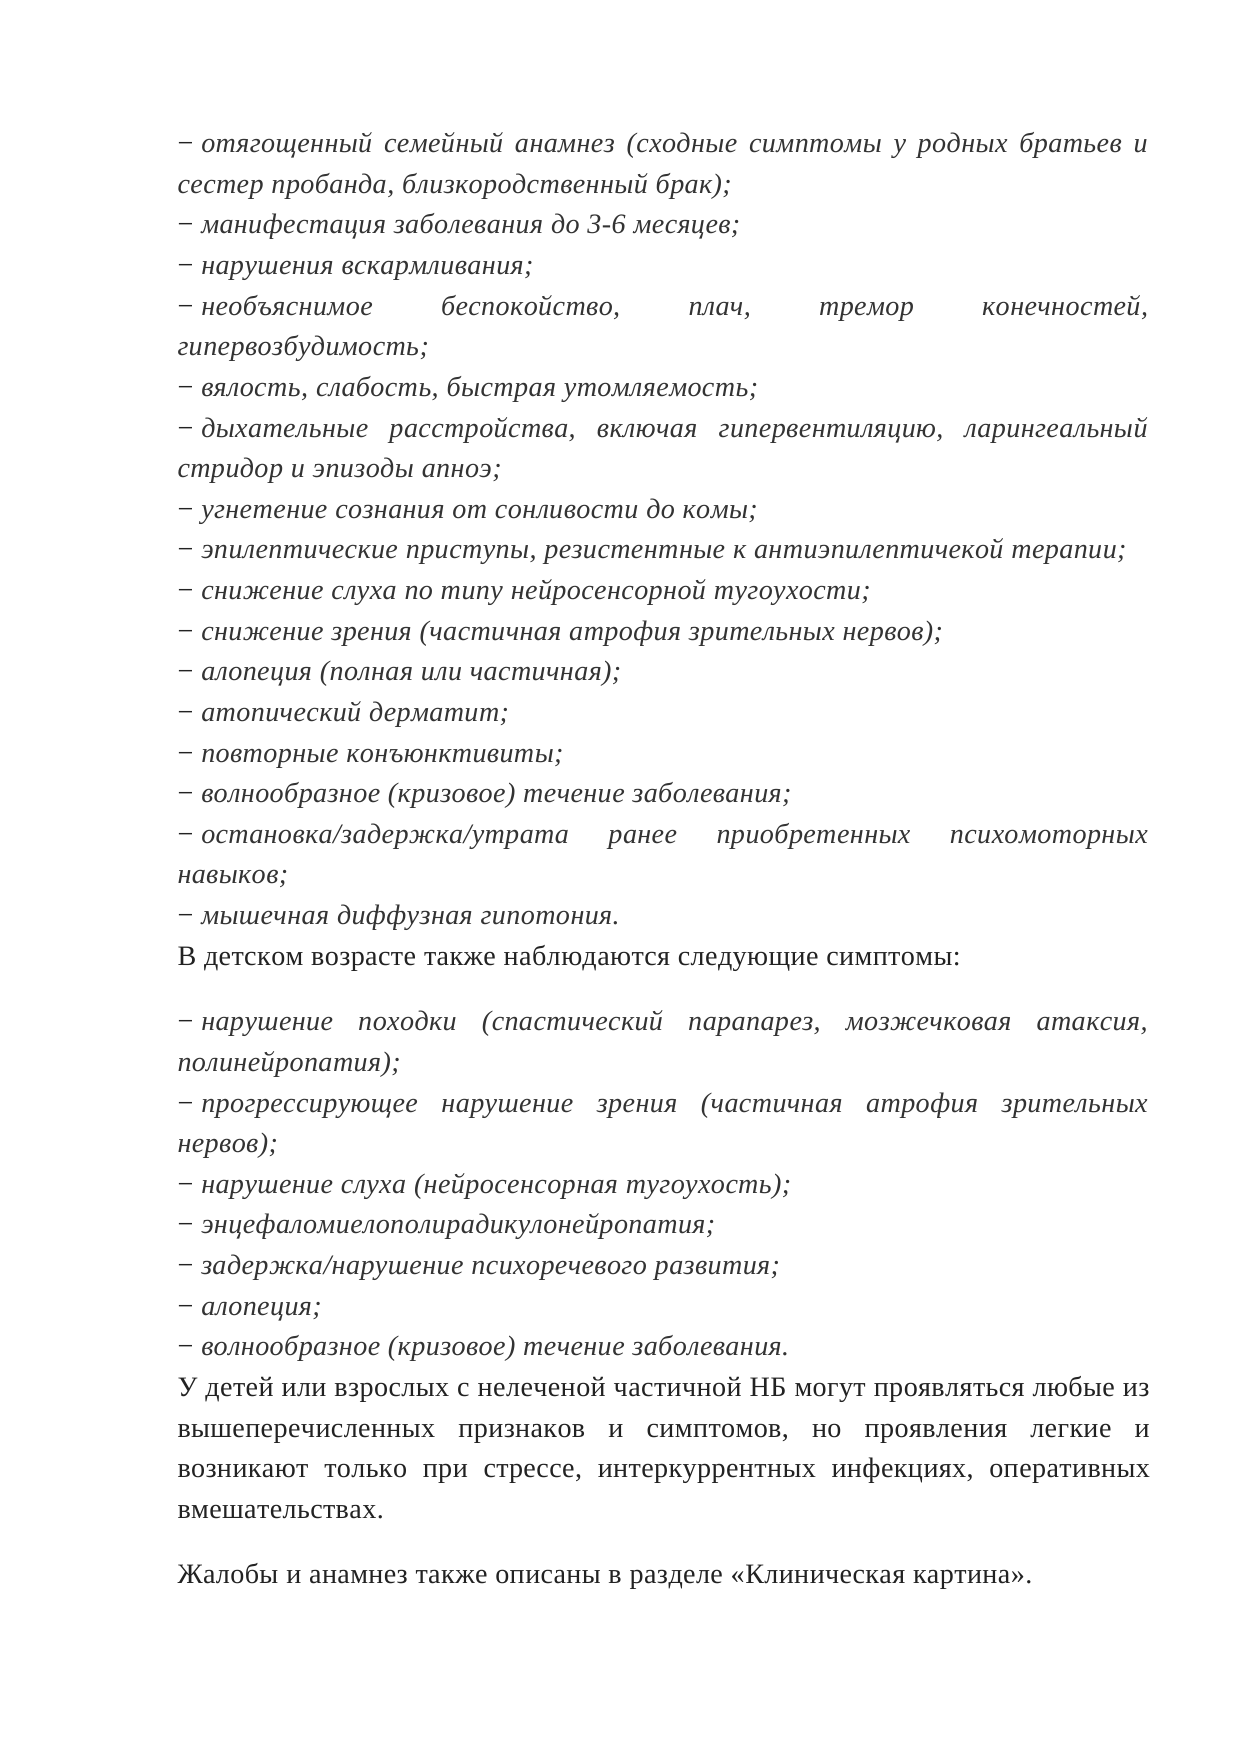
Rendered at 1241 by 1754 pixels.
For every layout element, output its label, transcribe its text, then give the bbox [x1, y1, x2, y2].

text − снижение зрения (частичная атрофия зрительных нервов); [177, 606, 1152, 646]
text − повторные конъюнктивиты; [177, 727, 1152, 768]
text − алопеция (полная или частичная); [177, 646, 1152, 687]
text − снижение слуха по типу нейросенсорной тугоухости; [177, 565, 1152, 606]
text − необъяснимое беспокойство, плач, тремор конечностей, гипервозбудимость; [177, 281, 1152, 362]
text − нарушения вскармливания; [177, 240, 1152, 281]
text − угнетение сознания от сонливости до комы; [177, 484, 1152, 524]
text − отягощенный семейный анамнез (сходные симптомы у родных братьев и сестер пробанда, близкородственный брак); [177, 118, 1152, 199]
text − атопический дерматит; [177, 687, 1152, 727]
text Жалобы и анамнез также описаны в разделе «Клиническая картина». [177, 1549, 1152, 1590]
text − задержка/нарушение психоречевого развития; [177, 1240, 1152, 1281]
text − алопеция; [177, 1281, 1152, 1321]
text − прогрессирующее нарушение зрения (частичная атрофия зрительных нервов); [177, 1077, 1152, 1159]
text − манифестация заболевания до 3-6 месяцев; [177, 199, 1152, 240]
text − нарушение слуха (нейросенсорная тугоухость); [177, 1159, 1152, 1199]
text − эпилептические приступы, резистентные к антиэпилептичекой терапии; [177, 524, 1152, 565]
text − вялость, слабость, быстрая утомляемость; [177, 362, 1152, 402]
text − энцефаломиелополирадикулонейропатия; [177, 1199, 1152, 1240]
text − волнообразное (кризовое) течение заболевания. [177, 1321, 1152, 1362]
text − мышечная диффузная гипотония. [177, 890, 1152, 931]
text − дыхательные расстройства, включая гипервентиляцию, ларингеальный стридор и эпизоды апноэ; [177, 402, 1152, 484]
text − волнообразное (кризовое) течение заболевания; [177, 768, 1152, 809]
text В детском возрасте также наблюдаются следующие симптомы: [177, 931, 1152, 971]
text − нарушение походки (спастический парапарез, мозжечковая атаксия, полинейропатия); [177, 996, 1152, 1077]
text − остановка/задержка/утрата ранее приобретенных психомоторных навыков; [177, 809, 1152, 890]
text У детей или взрослых с нелеченой частичной НБ могут проявляться любые из вышеперечисленных признаков и симптомов, но проявления легкие и возникают только при стрессе, интеркуррентных инфекциях, оперативных вмешательствах. [177, 1362, 1152, 1524]
